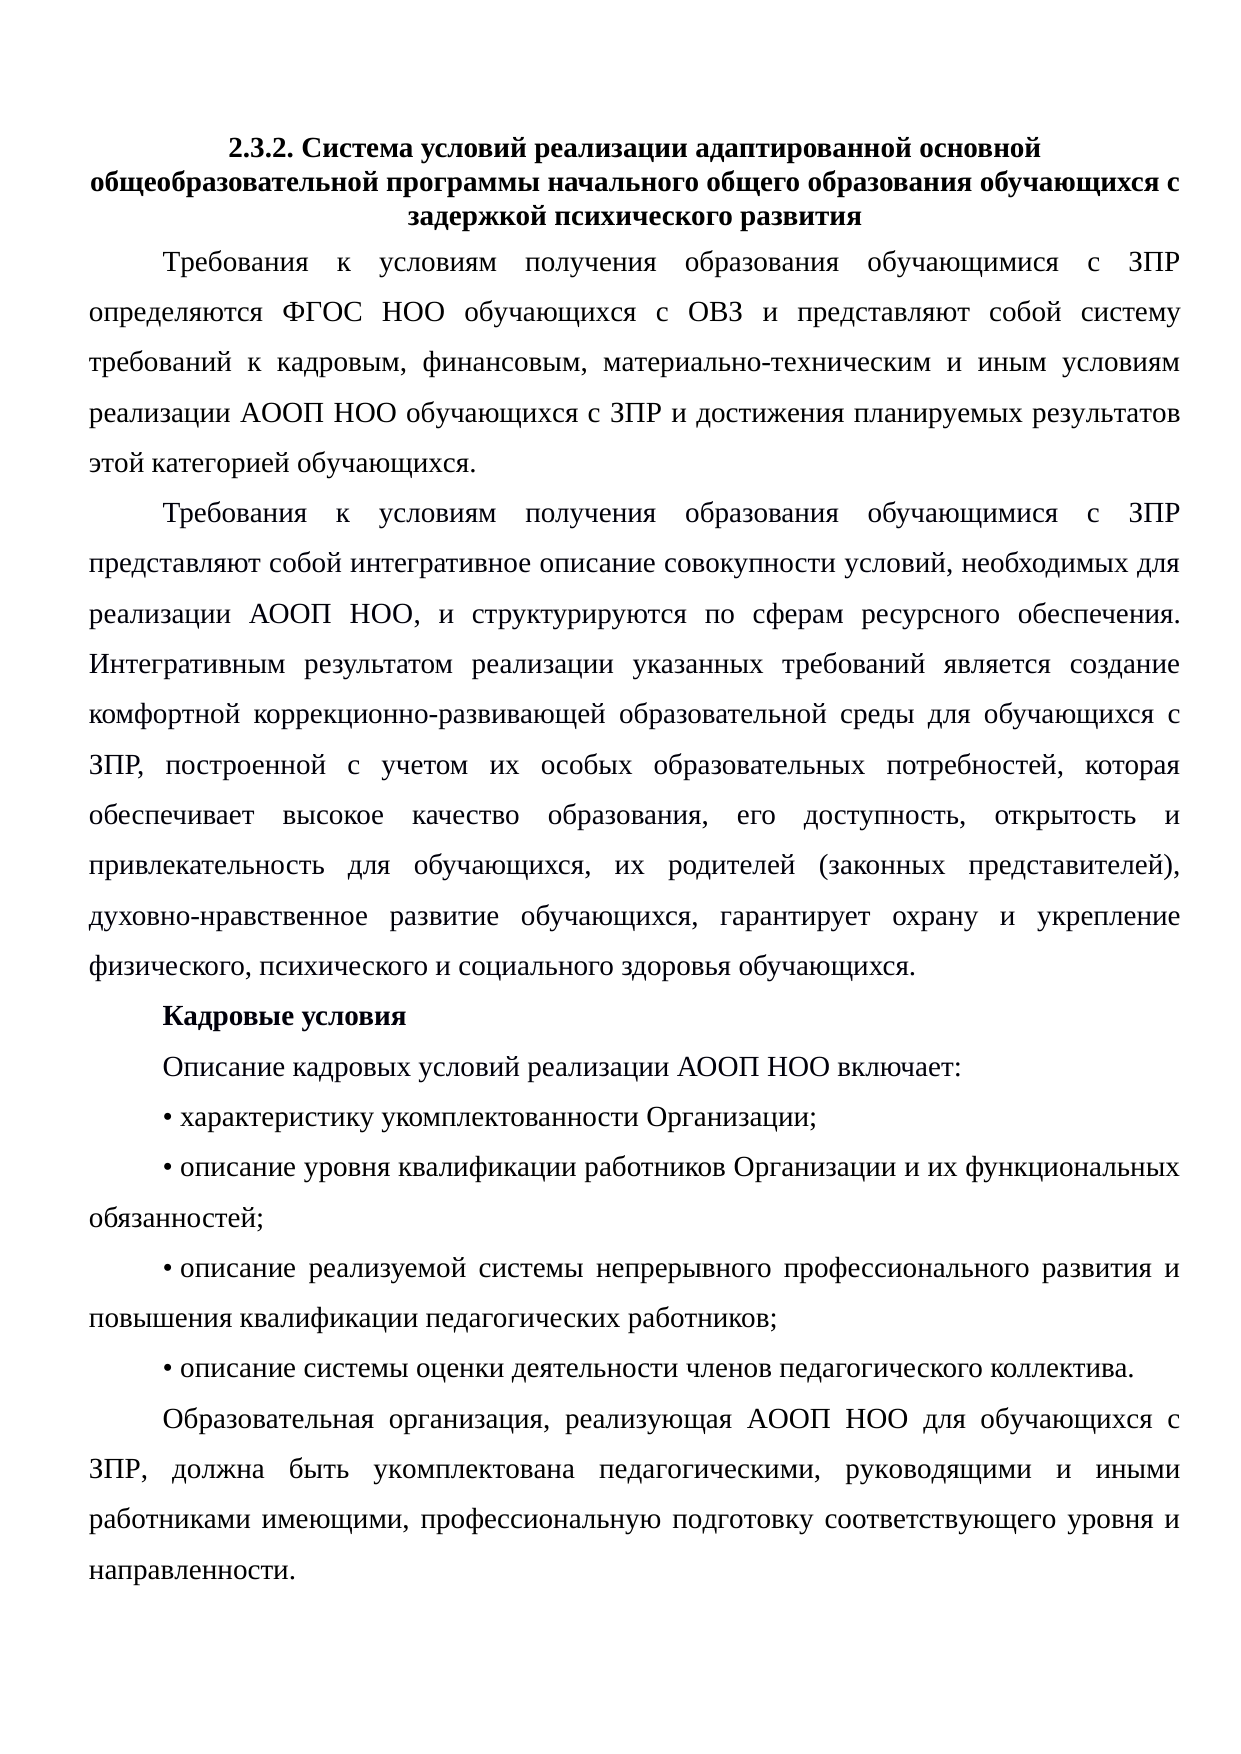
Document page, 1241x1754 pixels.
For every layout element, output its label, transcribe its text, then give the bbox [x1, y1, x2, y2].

text 2.3.2. Система условий реализации адаптированной основной общеобразовательной программы начального общего образования обучающихся с задержкой психического развития [89, 131, 1181, 231]
text • описание реализуемой системы непрерывного профессионального развития и повышения квалификации педагогических работников; [89, 1250, 1181, 1334]
text • описание уровня квалификации работников Организации и их функциональных обязанностей; [89, 1149, 1181, 1233]
text Требования к условиям получения образования обучающимися с ЗПР представляют собой интегративное описание совокупности условий, необходимых для реализации АООП НОО, и структурируются по сферам ресурсного обеспечения. Интегративным результатом реализации указанных требований является создание комфортной коррекционно-развивающей образовательной среды для обучающихся с ЗПР, построенной с учетом их особых образовательных потребностей, которая обеспечивает высокое качество образования, его доступность, открытость и привлекательность для обучающихся, их родителей (законных представителей), духовно-нравственное развитие обучающихся, гарантирует охрану и укрепление физического, психического и социального здоровья обучающихся. [89, 495, 1181, 982]
text Кадровые условия [89, 998, 1181, 1032]
text Образовательная организация, реализующая АООП НОО для обучающихся с ЗПР, должна быть укомплектована педагогическими, руководящими и иными работниками имеющими, профессиональную подготовку соответствующего уровня и направленности. [89, 1401, 1181, 1585]
text • характеристику укомплектованности Организации; [89, 1099, 1181, 1133]
text Требования к условиям получения образования обучающимися с ЗПР определяются ФГОС НОО обучающихся с овз и представляют собой систему требований к кадровым, финансовым, материально-техническим и иным условиям реализации АООП НОО обучающихся с ЗПР и достижения планируемых результатов этой категорией обучающихся. [89, 244, 1181, 478]
text • описание системы оценки деятельности членов педагогического коллектива. [89, 1351, 1181, 1384]
text Описание кадровых условий реализации АООП НОО включает: [89, 1049, 1181, 1082]
